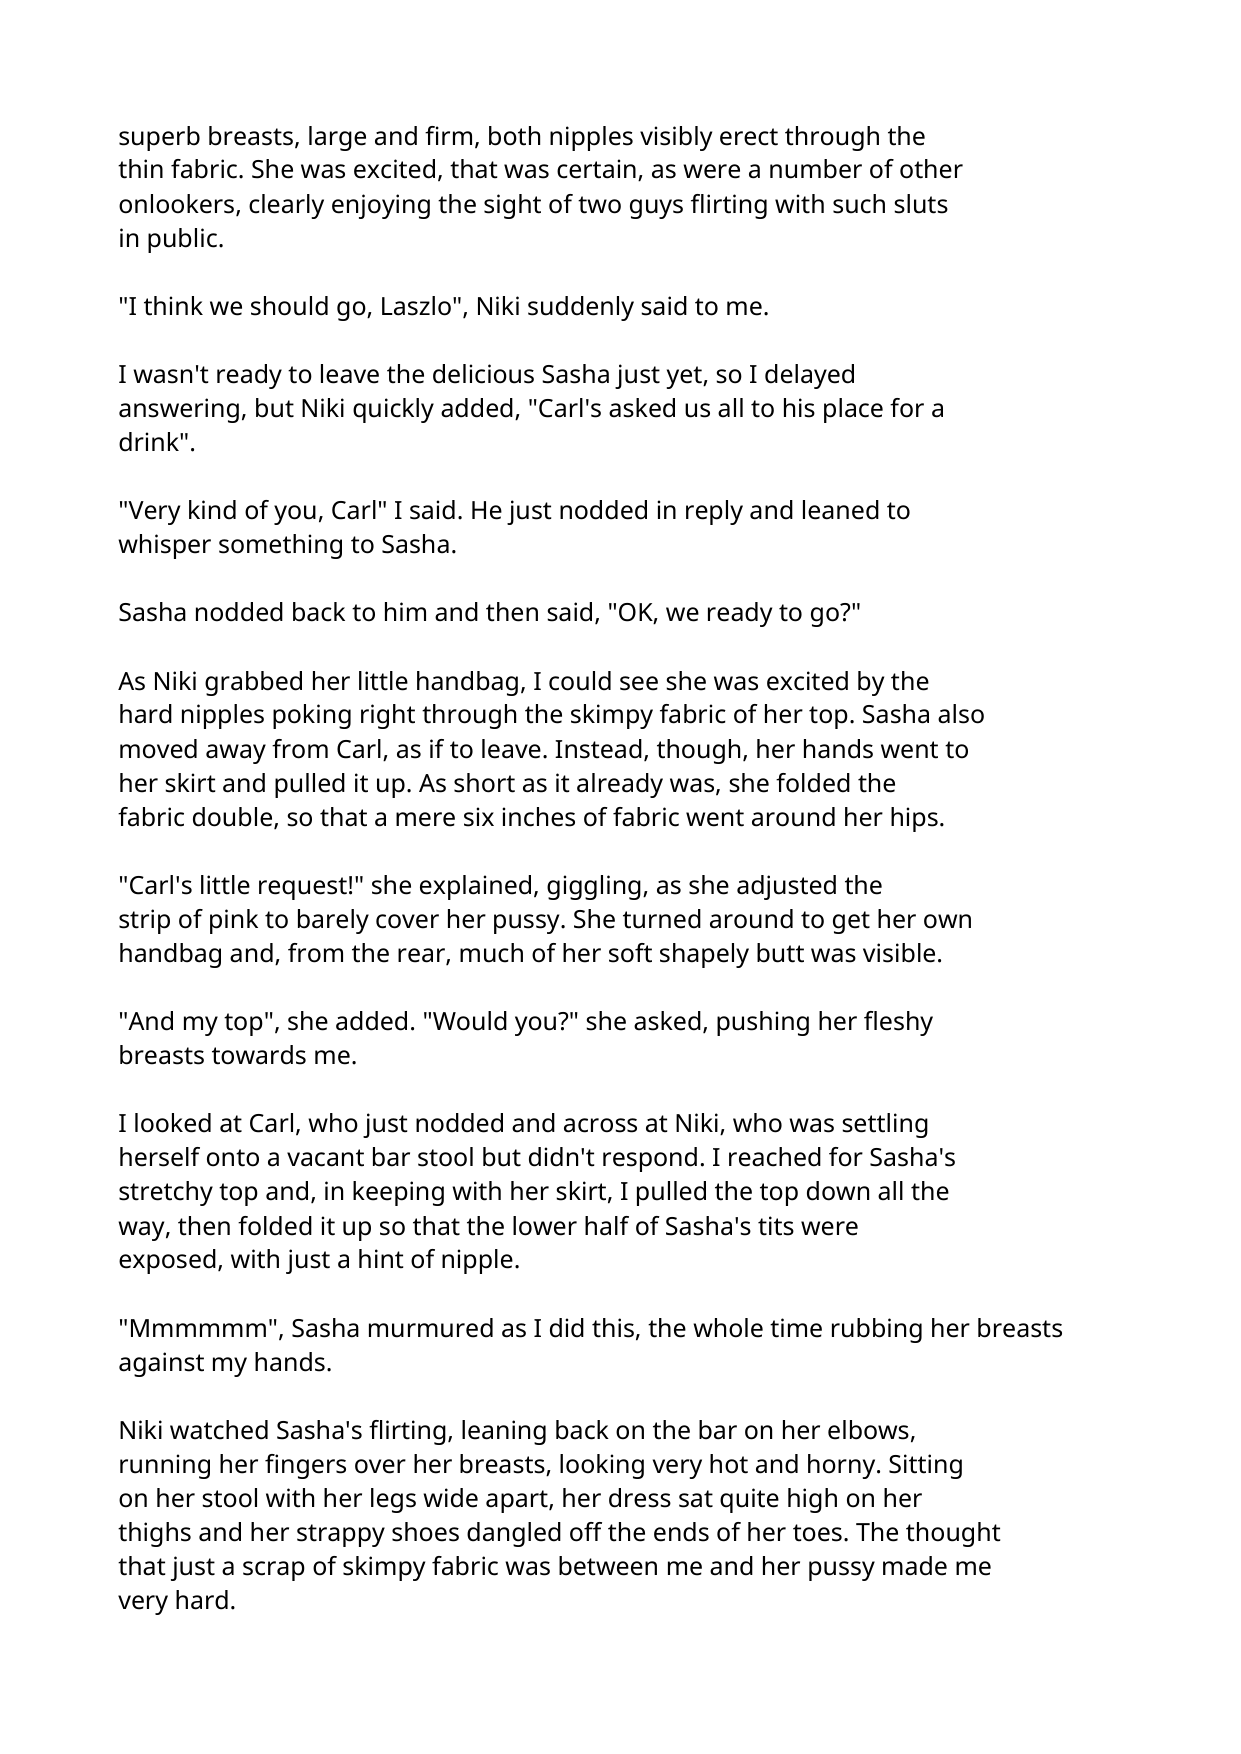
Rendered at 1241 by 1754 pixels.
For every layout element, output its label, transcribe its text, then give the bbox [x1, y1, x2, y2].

text I looked at Carl, who just nodded and across at Niki, who was settling [118, 1106, 1122, 1140]
text very hard. [118, 1583, 1122, 1617]
text drink". [118, 425, 1122, 459]
text "And my top", she added. "Would you?" she asked, pushing her fleshy [118, 1004, 1122, 1038]
text herself onto a vacant bar stool but didn't respond. I reached for Sasha's [118, 1140, 1122, 1174]
text her skirt and pulled it up. As short as it already was, she folded the [118, 765, 1122, 799]
text fabric double, so that a mere six inches of fabric went around her hips. [118, 799, 1122, 833]
text Niki watched Sasha's flirting, leaning back on the bar on her elbows, [118, 1412, 1122, 1447]
text onlookers, clearly enjoying the sight of two guys flirting with such sluts [118, 186, 1122, 220]
text answering, but Niki quickly added, "Carl's asked us all to his place for a [118, 391, 1122, 425]
text against my hands. [118, 1344, 1122, 1378]
text whisper something to Sasha. [118, 527, 1122, 561]
text Sasha nodded back to him and then said, "OK, we ready to go?" [118, 595, 1122, 629]
text running her fingers over her breasts, looking very hot and horny. Sitting [118, 1447, 1122, 1481]
text breasts towards me. [118, 1038, 1122, 1072]
text that just a scrap of skimpy fabric was between me and her pussy made me [118, 1549, 1122, 1583]
text strip of pink to barely cover her pussy. She turned around to get her own [118, 902, 1122, 936]
text moved away from Carl, as if to leave. Instead, though, her hands went to [118, 731, 1122, 765]
text "I think we should go, Laszlo", Niki suddenly said to me. [118, 288, 1122, 322]
text superb breasts, large and firm, both nipples visibly erect through the [118, 118, 1122, 152]
text thin fabric. She was excited, that was certain, as were a number of other [118, 152, 1122, 186]
text As Niki grabbed her little handbag, I could see she was excited by the [118, 663, 1122, 697]
text handbag and, from the rear, much of her soft shapely butt was visible. [118, 936, 1122, 970]
text stretchy top and, in keeping with her skirt, I pulled the top down all the [118, 1174, 1122, 1208]
text I wasn't ready to leave the delicious Sasha just yet, so I delayed [118, 357, 1122, 391]
text way, then folded it up so that the lower half of Sasha's tits were [118, 1208, 1122, 1242]
text in public. [118, 220, 1122, 254]
text "Mmmmmm", Sasha murmured as I did this, the whole time rubbing her breasts [118, 1310, 1122, 1344]
text hard nipples poking right through the skimpy fabric of her top. Sasha also [118, 697, 1122, 731]
text exposed, with just a hint of nipple. [118, 1242, 1122, 1276]
text thighs and her strappy shoes dangled off the ends of her toes. The thought [118, 1515, 1122, 1549]
text on her stool with her legs wide apart, her dress sat quite high on her [118, 1481, 1122, 1515]
text "Carl's little request!" she explained, giggling, as she adjusted the [118, 867, 1122, 902]
text "Very kind of you, Carl" I said. He just nodded in reply and leaned to [118, 493, 1122, 527]
